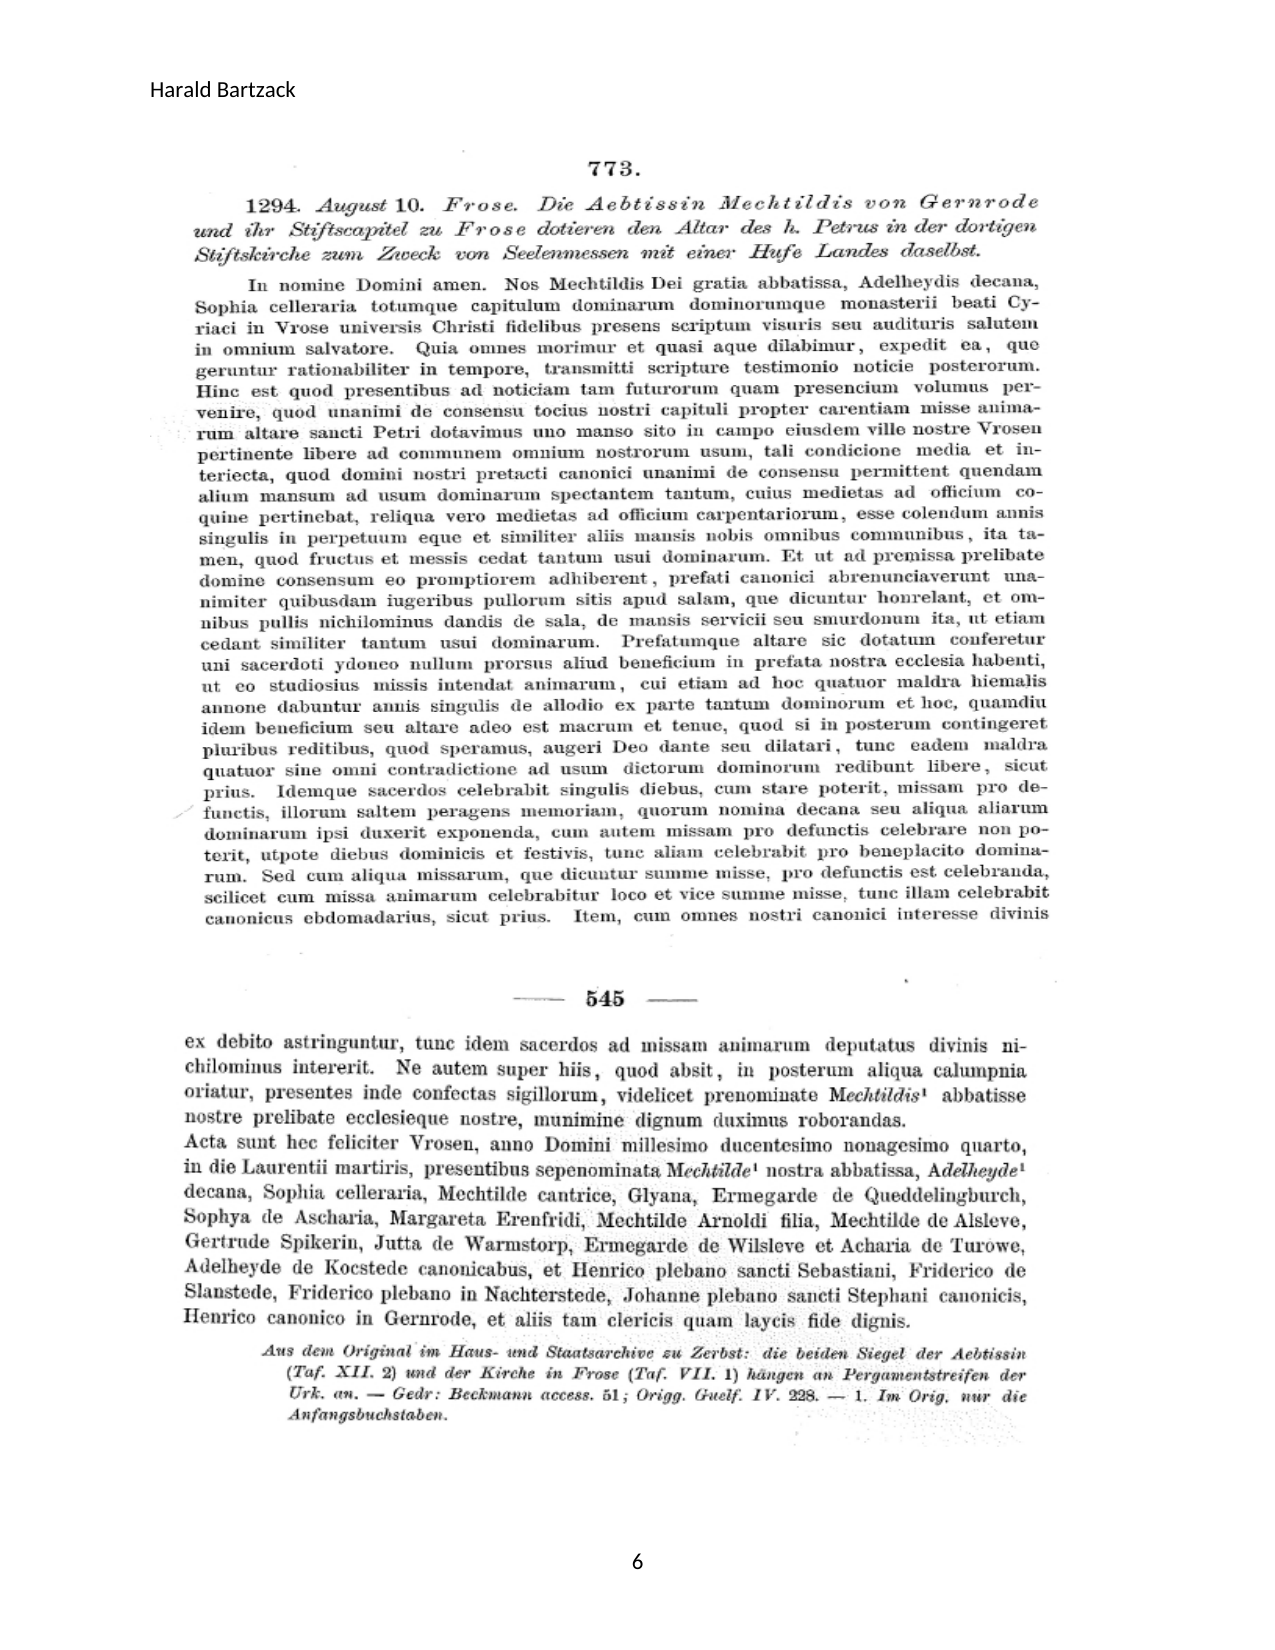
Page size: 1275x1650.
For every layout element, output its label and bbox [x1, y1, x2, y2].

picture [150, 149, 1068, 960]
picture [150, 963, 1071, 1447]
